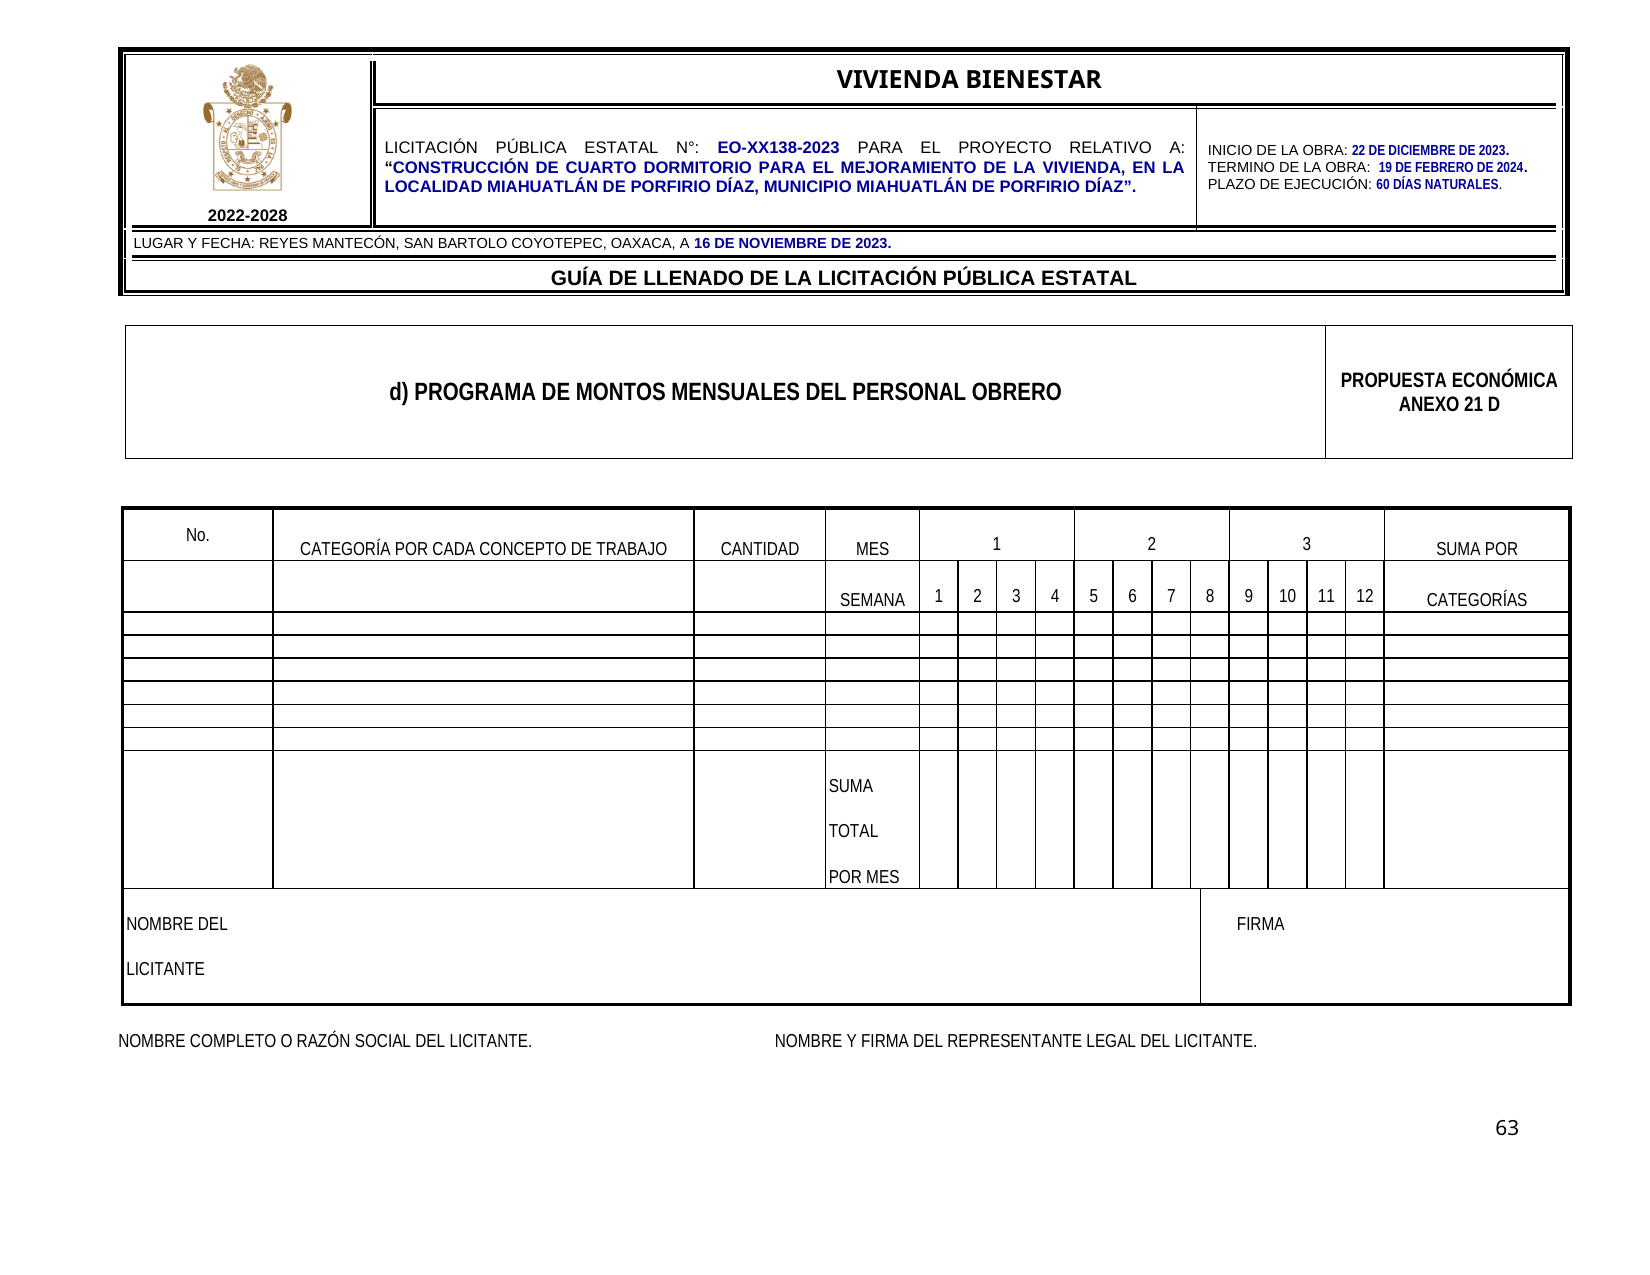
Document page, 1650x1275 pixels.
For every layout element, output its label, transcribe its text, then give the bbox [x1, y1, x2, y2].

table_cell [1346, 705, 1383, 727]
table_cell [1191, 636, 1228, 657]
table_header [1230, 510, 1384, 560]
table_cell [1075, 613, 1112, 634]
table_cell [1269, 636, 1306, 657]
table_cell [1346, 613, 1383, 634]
text NOMBRE COMPLETO O RAZÓN SOCIAL DEL LICITANTE. NOMBRE Y FIRMA DEL REPRESENTANTE LEGAL DEL LICITANTE. [118, 1030, 1624, 1052]
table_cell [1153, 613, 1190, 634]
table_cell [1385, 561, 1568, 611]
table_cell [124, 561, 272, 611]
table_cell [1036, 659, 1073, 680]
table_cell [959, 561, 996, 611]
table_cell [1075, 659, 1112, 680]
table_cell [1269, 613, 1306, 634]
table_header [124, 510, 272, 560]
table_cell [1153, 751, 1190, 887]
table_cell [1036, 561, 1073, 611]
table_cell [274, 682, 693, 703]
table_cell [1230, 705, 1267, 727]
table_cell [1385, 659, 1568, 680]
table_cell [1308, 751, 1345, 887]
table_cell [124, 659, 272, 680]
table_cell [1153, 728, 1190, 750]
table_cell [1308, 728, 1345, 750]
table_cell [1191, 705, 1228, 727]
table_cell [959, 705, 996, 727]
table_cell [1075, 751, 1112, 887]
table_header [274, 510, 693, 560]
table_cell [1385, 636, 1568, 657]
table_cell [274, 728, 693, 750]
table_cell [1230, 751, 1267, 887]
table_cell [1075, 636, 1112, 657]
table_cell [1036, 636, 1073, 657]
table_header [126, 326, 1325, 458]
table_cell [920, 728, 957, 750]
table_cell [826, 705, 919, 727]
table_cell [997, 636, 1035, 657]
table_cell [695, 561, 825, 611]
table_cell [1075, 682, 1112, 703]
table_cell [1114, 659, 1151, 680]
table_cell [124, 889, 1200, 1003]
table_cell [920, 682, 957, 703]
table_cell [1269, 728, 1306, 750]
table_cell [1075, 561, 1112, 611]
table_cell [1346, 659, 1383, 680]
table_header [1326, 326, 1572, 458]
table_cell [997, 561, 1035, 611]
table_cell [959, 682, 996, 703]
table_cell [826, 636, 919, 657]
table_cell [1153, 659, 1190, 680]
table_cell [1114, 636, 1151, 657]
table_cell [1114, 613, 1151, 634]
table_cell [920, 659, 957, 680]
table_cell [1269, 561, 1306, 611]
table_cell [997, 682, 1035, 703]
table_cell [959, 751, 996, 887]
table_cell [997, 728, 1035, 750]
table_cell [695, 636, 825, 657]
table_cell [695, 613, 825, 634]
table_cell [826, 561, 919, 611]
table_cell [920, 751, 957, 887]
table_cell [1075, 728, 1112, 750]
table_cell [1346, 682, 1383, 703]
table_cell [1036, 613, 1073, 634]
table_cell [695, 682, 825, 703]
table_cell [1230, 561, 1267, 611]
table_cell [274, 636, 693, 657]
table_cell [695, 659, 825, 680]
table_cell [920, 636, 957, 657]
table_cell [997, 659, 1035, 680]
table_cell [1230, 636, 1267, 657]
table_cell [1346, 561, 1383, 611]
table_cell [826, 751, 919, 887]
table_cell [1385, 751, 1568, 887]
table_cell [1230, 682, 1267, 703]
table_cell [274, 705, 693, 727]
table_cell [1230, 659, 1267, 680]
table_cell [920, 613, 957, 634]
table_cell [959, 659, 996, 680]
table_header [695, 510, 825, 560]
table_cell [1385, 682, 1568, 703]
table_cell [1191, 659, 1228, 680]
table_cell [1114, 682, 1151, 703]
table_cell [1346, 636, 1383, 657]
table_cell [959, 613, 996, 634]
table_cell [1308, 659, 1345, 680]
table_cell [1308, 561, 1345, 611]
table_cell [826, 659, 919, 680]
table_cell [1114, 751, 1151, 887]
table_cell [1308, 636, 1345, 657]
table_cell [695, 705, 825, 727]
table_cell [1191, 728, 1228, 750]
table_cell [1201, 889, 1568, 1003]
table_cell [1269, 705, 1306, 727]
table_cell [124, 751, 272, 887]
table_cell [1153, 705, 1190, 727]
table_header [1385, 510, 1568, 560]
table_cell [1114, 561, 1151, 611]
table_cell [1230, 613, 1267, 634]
picture [197, 60, 294, 189]
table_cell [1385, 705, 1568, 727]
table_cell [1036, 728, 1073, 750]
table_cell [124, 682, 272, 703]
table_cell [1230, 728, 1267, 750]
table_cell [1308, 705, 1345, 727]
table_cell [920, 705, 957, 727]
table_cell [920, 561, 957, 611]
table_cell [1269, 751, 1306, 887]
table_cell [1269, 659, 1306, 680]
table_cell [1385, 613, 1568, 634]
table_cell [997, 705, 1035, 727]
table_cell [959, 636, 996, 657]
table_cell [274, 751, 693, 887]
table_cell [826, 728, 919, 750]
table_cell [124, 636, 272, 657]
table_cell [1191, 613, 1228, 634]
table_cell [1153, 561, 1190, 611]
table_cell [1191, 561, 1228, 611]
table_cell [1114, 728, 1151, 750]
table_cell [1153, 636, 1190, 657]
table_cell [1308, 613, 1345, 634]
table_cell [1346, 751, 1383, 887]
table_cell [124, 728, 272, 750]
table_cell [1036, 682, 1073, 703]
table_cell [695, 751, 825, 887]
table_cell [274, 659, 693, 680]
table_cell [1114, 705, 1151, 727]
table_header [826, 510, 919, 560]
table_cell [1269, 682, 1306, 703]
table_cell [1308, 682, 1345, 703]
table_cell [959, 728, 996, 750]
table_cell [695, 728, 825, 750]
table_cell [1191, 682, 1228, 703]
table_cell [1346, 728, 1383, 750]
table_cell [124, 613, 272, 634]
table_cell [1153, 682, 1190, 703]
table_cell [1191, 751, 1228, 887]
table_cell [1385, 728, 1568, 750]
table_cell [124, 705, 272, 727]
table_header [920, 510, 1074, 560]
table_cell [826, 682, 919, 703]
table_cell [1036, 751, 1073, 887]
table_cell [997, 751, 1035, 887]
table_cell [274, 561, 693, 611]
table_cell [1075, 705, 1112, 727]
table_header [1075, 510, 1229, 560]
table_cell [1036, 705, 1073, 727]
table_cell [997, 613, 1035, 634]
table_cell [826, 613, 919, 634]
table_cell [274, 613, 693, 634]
